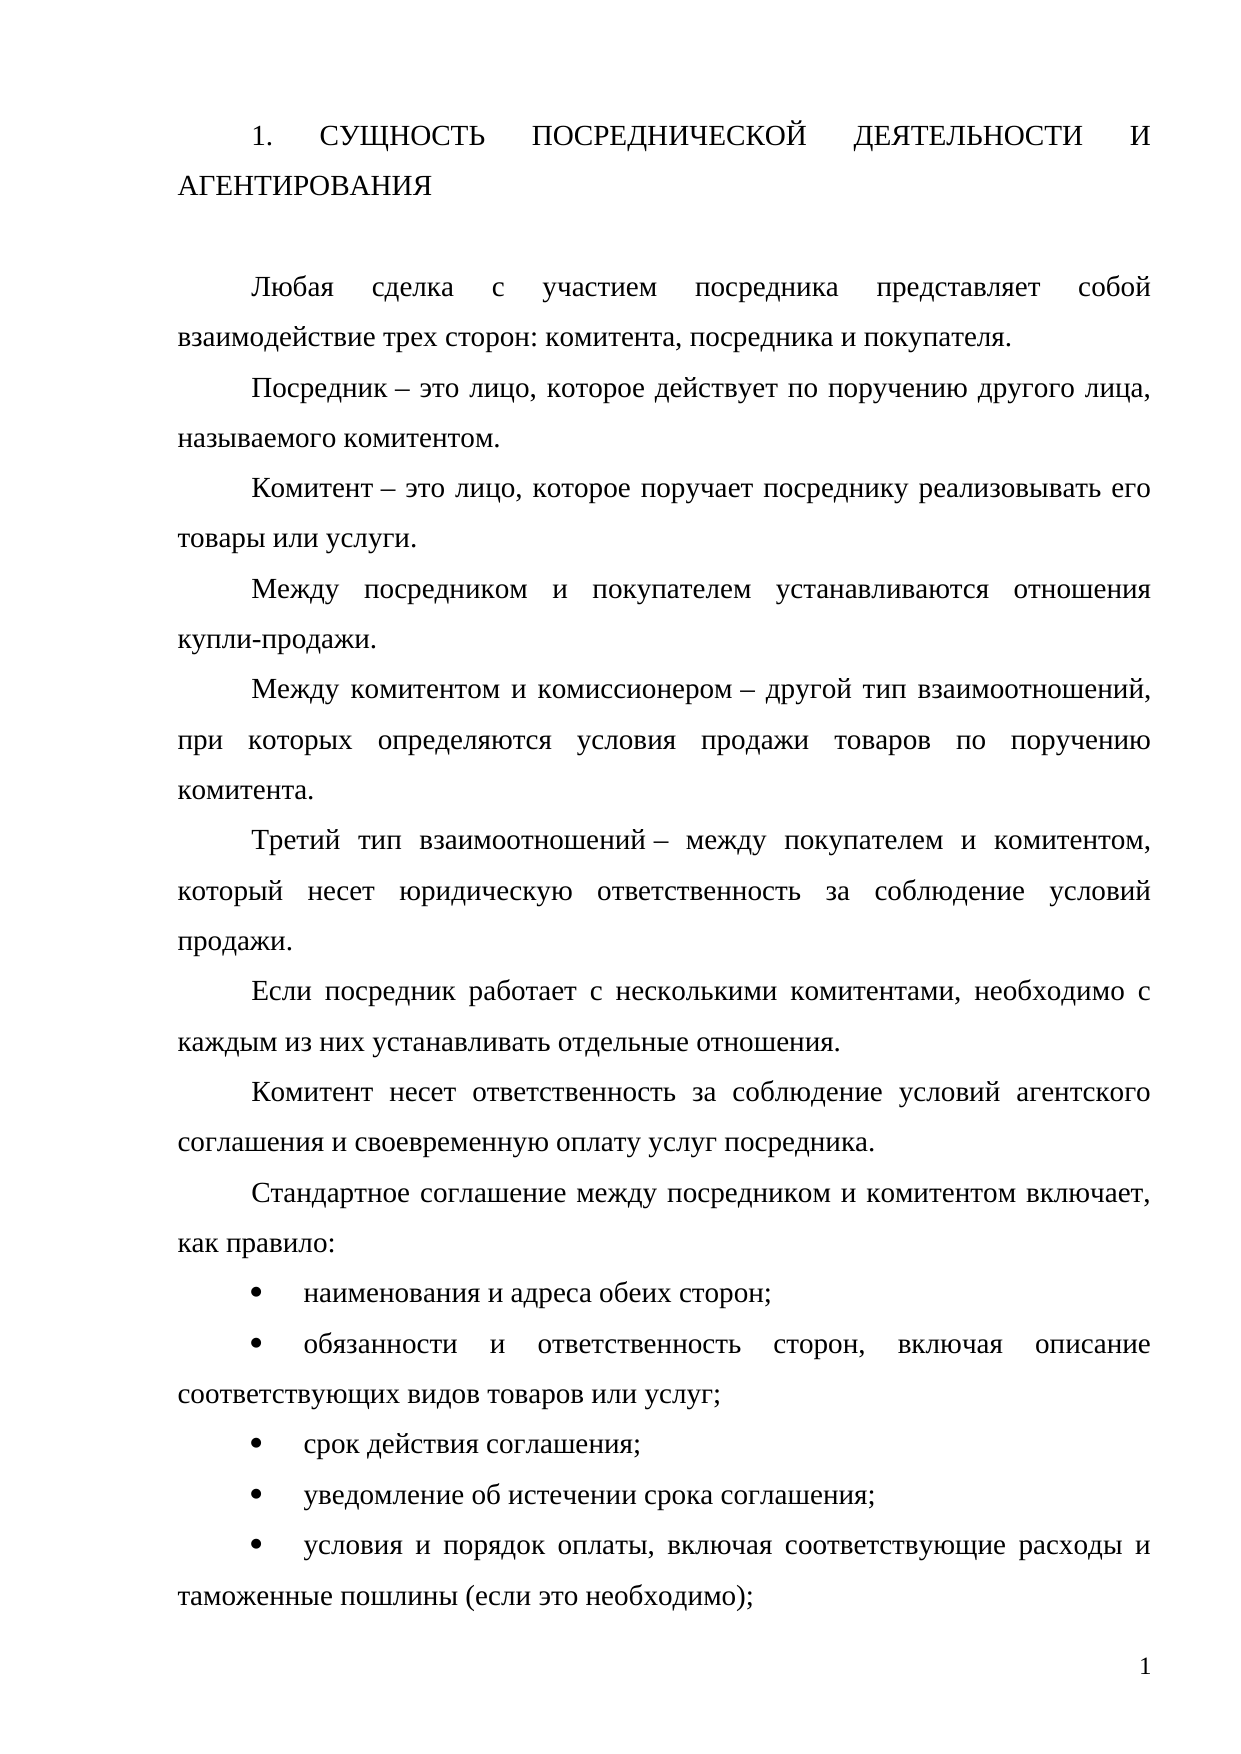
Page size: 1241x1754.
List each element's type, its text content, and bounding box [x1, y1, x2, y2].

text Посредник – это лицо, которое действует по поручению другого лица, называемого комитентом. [177, 370, 1152, 453]
list уведомление об истечении срока соглашения; [177, 1477, 1152, 1511]
text Комитент несет ответственность за соблюдение условий агентского соглашения и своевременную оплату услуг посредника. [177, 1074, 1152, 1158]
text Если посредник работает с несколькими комитентами, необходимо с каждым из них устанавливать отдельные отношения. [177, 973, 1152, 1057]
list наименования и адреса обеих сторон; [177, 1275, 1152, 1309]
list срок действия соглашения; [177, 1426, 1152, 1460]
text Третий тип взаимоотношений – между покупателем и комитентом, который несет юридическую ответственность за соблюдение условий продажи. [177, 822, 1152, 957]
text Между комитентом и комиссионером – другой тип взаимоотношений, при которых определяются условия продажи товаров по поручению комитента. [177, 672, 1152, 806]
text Комитент – это лицо, которое поручает посреднику реализовывать его товары или услуги. [177, 470, 1152, 554]
text Любая сделка с участием посредника представляет собой взаимодействие трех сторон: комитента, посредника и покупателя. [177, 269, 1152, 353]
text Между посредником и покупателем устанавливаются отношения купли-продажи. [177, 571, 1152, 655]
list обязанности и ответственность сторон, включая описание соответствующих видов товаров или услуг; [177, 1326, 1152, 1410]
list условия и порядок оплаты, включая соответствующие расходы и таможенные пошлины (если это необходимо); [177, 1527, 1152, 1611]
text 1. СУЩНОСТЬ ПОСРЕДНИЧЕСКОЙ ДЕЯТЕЛЬНОСТИ И АГЕНТИРОВАНИЯ [177, 118, 1152, 202]
text Стандартное соглашение между посредником и комитентом включает, как правило: [177, 1175, 1152, 1258]
